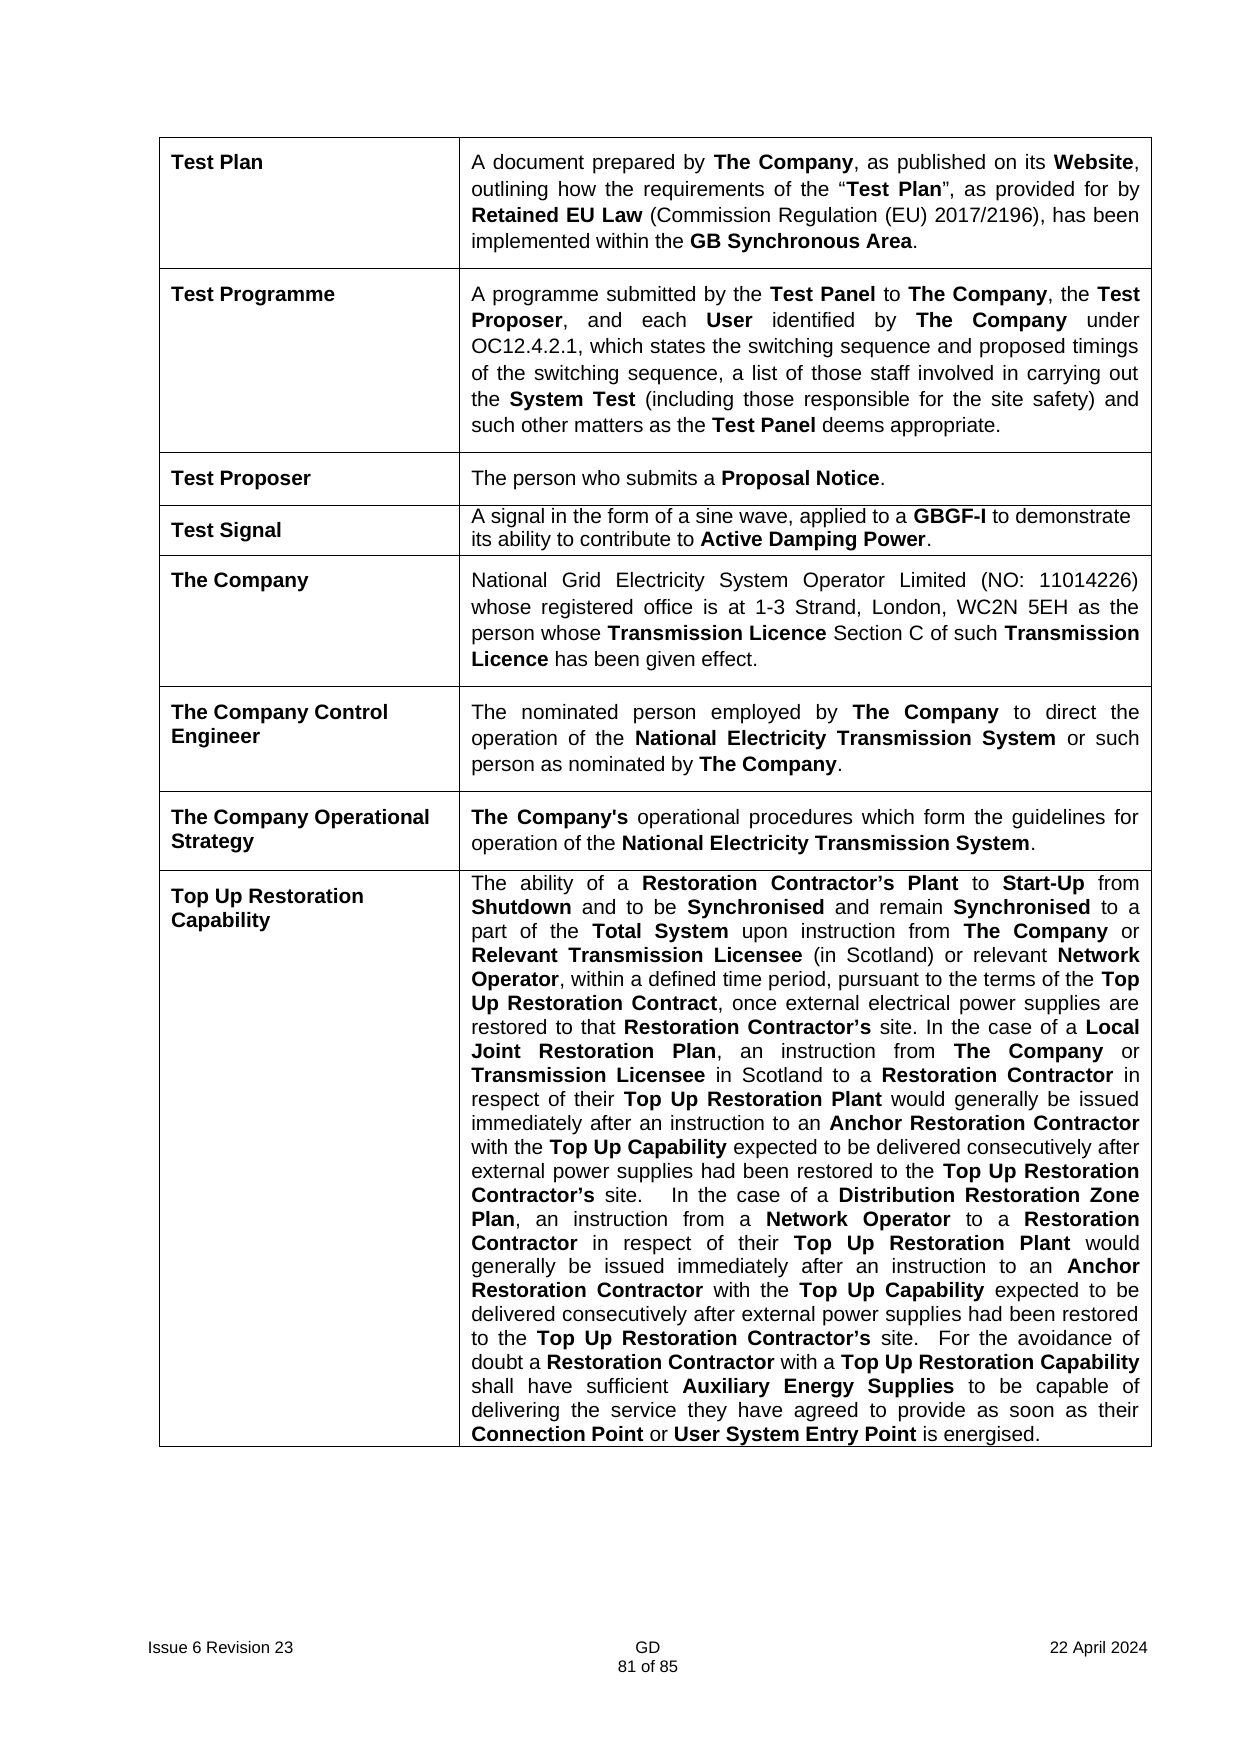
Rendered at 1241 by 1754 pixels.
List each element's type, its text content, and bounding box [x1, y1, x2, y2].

table_cell A signal in the form of a sine wave, applied to a GBGF-I to demonstrate its ability to contribute to Active Damping Power. [460, 506, 1151, 554]
table_cell Test Programme [160, 269, 459, 452]
table_cell National Grid Electricity System Operator Limited (NO: 11014226) whose registered office is at 1-3 Strand, London, WC2N 5EH as the person whose Transmission Licence Section C of such Transmission Licence has been given effect. [460, 556, 1151, 686]
table_cell The Company Control Engineer [160, 687, 459, 791]
table_cell The person who submits a Proposal Notice. [460, 453, 1151, 504]
table_cell Top Up Restoration Capability [160, 871, 459, 1446]
table_cell The Company's operational procedures which form the guidelines for operation of the National Electricity Transmission System. [460, 792, 1151, 870]
table_cell Test Signal [160, 506, 459, 554]
table_cell Test Proposer [160, 453, 459, 504]
table_cell A document prepared by The Company, as published on its Website, outlining how the requirements of the “Test Plan”, as provided for by Retained EU Law (Commission Regulation (EU) 2017/2196), has been implemented within the GB Synchronous Area. [460, 138, 1151, 268]
table_cell A programme submitted by the Test Panel to The Company, the Test Proposer, and each User identified by The Company under OC12.4.2.1, which states the switching sequence and proposed timings of the switching sequence, a list of those staff involved in carrying out the System Test (including those responsible for the site safety) and such other matters as the Test Panel deems appropriate. [460, 269, 1151, 452]
table_cell Test Plan [160, 138, 459, 268]
table_cell The ability of a Restoration Contractor’s Plant to Start-Up from Shutdown and to be Synchronised and remain Synchronised to a part of the Total System upon instruction from The Company or Relevant Transmission Licensee (in Scotland) or relevant Network Operator, within a defined time period, pursuant to the terms of the Top Up Restoration Contract, once external electrical power supplies are restored to that Restoration Contractor’s site. In the case of a Local Joint Restoration Plan, an instruction from The Company or Transmission Licensee in Scotland to a Restoration Contractor in respect of their Top Up Restoration Plant would generally be issued immediately after an instruction to an Anchor Restoration Contractor with the Top Up Capability expected to be delivered consecutively after external power supplies had been restored to the Top Up Restoration Contractor’s site. In the case of a Distribution Restoration Zone Plan, an instruction from a Network Operator to a Restoration Contractor in respect of their Top Up Restoration Plant would generally be issued immediately after an instruction to an Anchor Restoration Contractor with the Top Up Capability expected to be delivered consecutively after external power supplies had been restored to the Top Up Restoration Contractor’s site. For the avoidance of doubt a Restoration Contractor with a Top Up Restoration Capability shall have sufficient Auxiliary Energy Supplies to be capable of delivering the service they have agreed to provide as soon as their Connection Point or User System Entry Point is energised. [460, 871, 1151, 1446]
table_cell The nominated person employed by The Company to direct the operation of the National Electricity Transmission System or such person as nominated by The Company. [460, 687, 1151, 791]
table_cell The Company Operational Strategy [160, 792, 459, 870]
table_cell The Company [160, 556, 459, 686]
